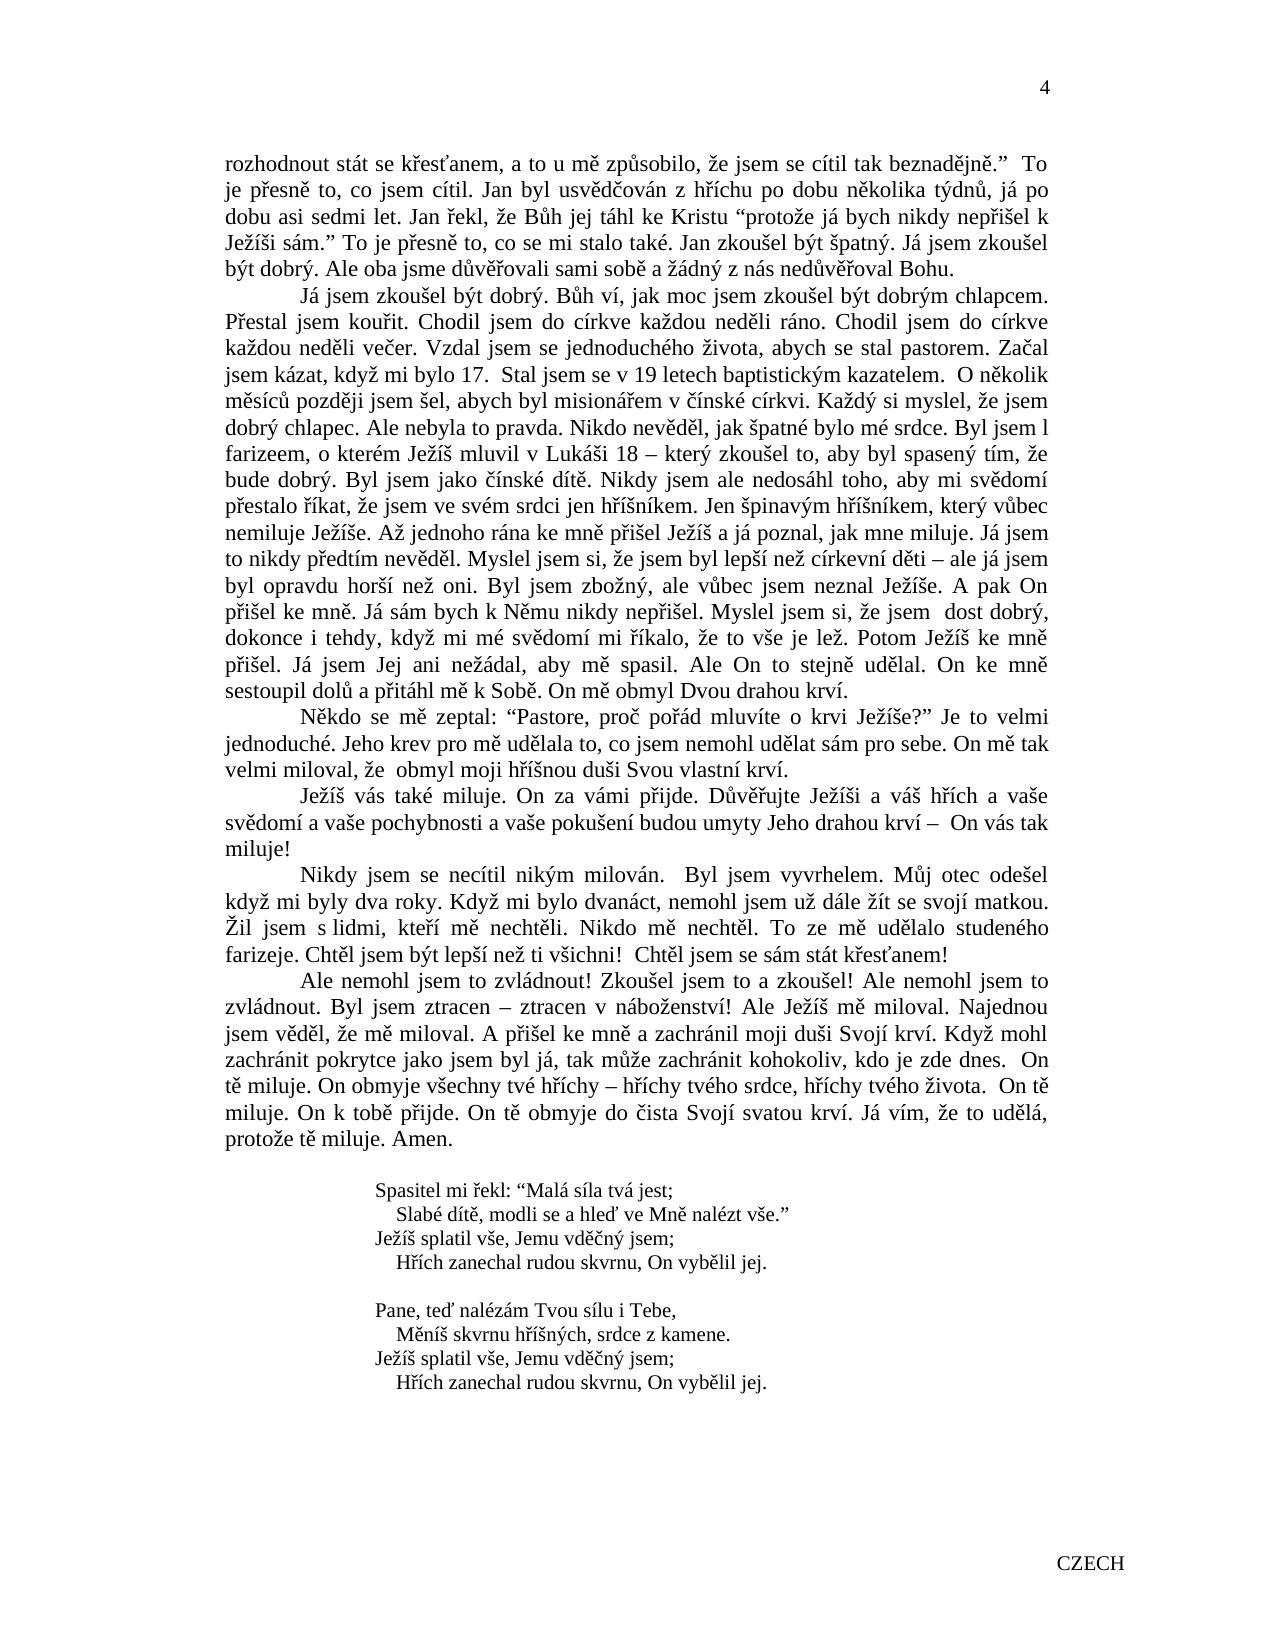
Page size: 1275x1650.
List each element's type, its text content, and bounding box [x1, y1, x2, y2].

text Pane, teď nalézám Tvou sílu i Tebe, [375, 1298, 1050, 1322]
text Já jsem zkoušel být dobrý. Bůh ví, jak moc jsem zkoušel být dobrým chlapcem. Přestal jsem kouřit. Chodil jsem do církve každou neděli ráno. Chodil jsem do církve každou neděli večer. Vzdal jsem se jednoduchého života, abych se stal pastorem. Začal jsem kázat, když mi bylo 17. Stal jsem se v 19 letech baptistickým kazatelem. O několik měsíců později jsem šel, abych byl misionářem v čínské církvi. Každý si myslel, že jsem dobrý chlapec. Ale nebyla to pravda. Nikdo nevěděl, jak špatné bylo mé srdce. Byl jsem l farizeem, o kterém Ježíš mluvil v Lukáši 18 – který zkoušel to, aby byl spasený tím, že bude dobrý. Byl jsem jako čínské dítě. Nikdy jsem ale nedosáhl toho, aby mi svědomí přestalo říkat, že jsem ve svém srdci jen hříšníkem. Jen špinavým hříšníkem, který vůbec nemiluje Ježíše. Až jednoho rána ke mně přišel Ježíš a já poznal, jak mne miluje. Já jsem to nikdy předtím nevěděl. Myslel jsem si, že jsem byl lepší než církevní děti – ale já jsem byl opravdu horší než oni. Byl jsem zbožný, ale vůbec jsem neznal Ježíše. A pak On přišel ke mně. Já sám bych k Němu nikdy nepřišel. Myslel jsem si, že jsem dost dobrý, dokonce i tehdy, když mi mé svědomí mi říkalo, že to vše je lež. Potom Ježíš ke mně přišel. Já jsem Jej ani nežádal, aby mě spasil. Ale On to stejně udělal. On ke mně sestoupil dolů a přitáhl mě k Sobě. On mě obmyl Dvou drahou krví. [225, 282, 1050, 703]
text Nikdy jsem se necítil nikým milován. Byl jsem vyvrhelem. Můj otec odešel když mi byly dva roky. Když mi bylo dvanáct, nemohl jsem už dále žít se svojí matkou. Žil jsem s lidmi, kteří mě nechtěli. Nikdo mě nechtěl. To ze mě udělalo studeného farizeje. Chtěl jsem být lepší než ti všichni! Chtěl jsem se sám stát křesťanem! [225, 862, 1050, 967]
text Spasitel mi řekl: “Malá síla tvá jest; [375, 1178, 1050, 1202]
text Slabé dítě, modli se a hleď ve Mně nalézt vše.” [375, 1202, 1050, 1226]
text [375, 1370, 1050, 1394]
text Měníš skvrnu hříšných, srdce z kamene. [375, 1322, 1050, 1346]
text Ježíš vás také miluje. On za vámi přijde. Důvěřujte Ježíši a váš hřích a vaše svědomí a vaše pochybnosti a vaše pokušení budou umyty Jeho drahou krví – On vás tak miluje! [225, 782, 1050, 862]
text Ježíš splatil vše, Jemu vděčný jsem; [375, 1346, 1050, 1370]
text Ale nemohl jsem to zvládnout! Zkoušel jsem to a zkoušel! Ale nemohl jsem to zvládnout. Byl jsem ztracen – ztracen v náboženství! Ale Ježíš mě miloval. Najednou jsem věděl, že mě miloval. A přišel ke mně a zachránil moji duši Svojí krví. Když mohl zachránit pokrytce jako jsem byl já, tak může zachránit kohokoliv, kdo je zde dnes. On tě miluje. On obmyje všechny tvé hříchy – hříchy tvého srdce, hříchy tvého života. On tě miluje. On k tobě přijde. On tě obmyje do čista Svojí svatou krví. Já vím, že to udělá, protože tě miluje. Amen. [225, 967, 1050, 1151]
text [225, 150, 1050, 282]
text Hřích zanechal rudou skvrnu, On vybělil jej. [375, 1250, 1050, 1274]
text Ježíš splatil vše, Jemu vděčný jsem; [375, 1226, 1050, 1250]
text Někdo se mě zeptal: “Pastore, proč pořád mluvíte o krvi Ježíše?” Je to velmi jednoduché. Jeho krev pro mě udělala to, co jsem nemohl udělat sám pro sebe. On mě tak velmi miloval, že obmyl moji hříšnou duši Svou vlastní krví. [225, 703, 1050, 782]
